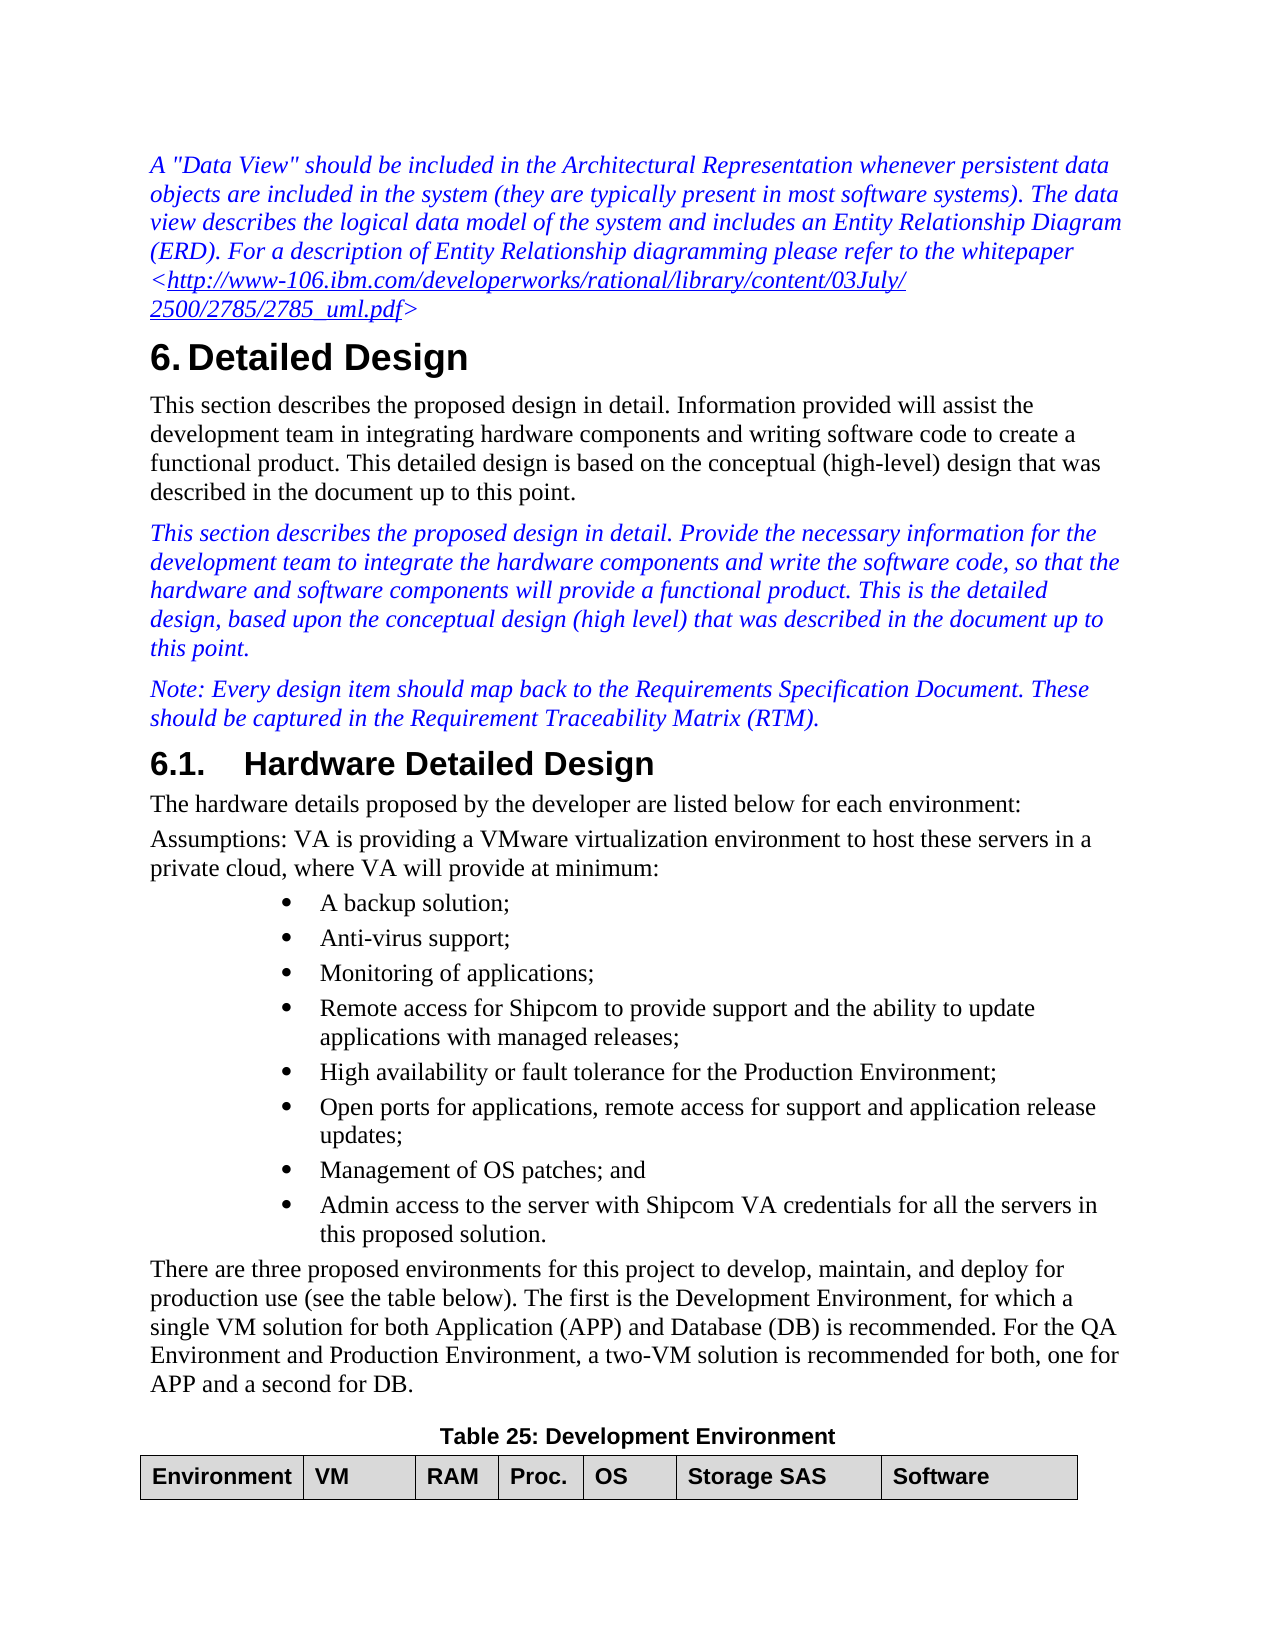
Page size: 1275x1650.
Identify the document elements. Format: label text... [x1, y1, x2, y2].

list Remote access for Shipcom to provide support and the ability to update applications with managed releases; [282, 993, 1125, 1050]
list There are three proposed environments for this project to develop, maintain, and deploy for production use (see the table below). The first is the Development Environment, for which a single VM solution for both Application (APP) and Database (DB) is recommended. For the QA Environment and Production Environment, a two-VM solution is recommended for both, one for APP and a second for DB. [150, 1254, 1125, 1398]
list High availability or fault tolerance for the Production Environment; [282, 1057, 1125, 1085]
list A backup solution; [282, 888, 1125, 917]
subtitle Detailed Design [150, 335, 1125, 378]
list The hardware details proposed by the developer are listed below for each environment: [150, 789, 1125, 818]
table_header VM [304, 1456, 415, 1499]
list Monitoring of applications; [282, 958, 1125, 987]
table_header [677, 1456, 881, 1499]
text Table 25: Development Environment [150, 1423, 1125, 1449]
list Management of OS patches; and [282, 1155, 1125, 1184]
table_header Software [882, 1456, 1077, 1499]
list Admin access to the server with Shipcom VA credentials for all the servers in this proposed solution. [282, 1190, 1125, 1248]
list Assumptions: VA is providing a VMware virtualization environment to host these servers in a private cloud, where VA will provide at minimum: [150, 824, 1125, 882]
table_header Proc. [499, 1456, 583, 1499]
table_header Environment [141, 1456, 303, 1499]
text A "Data View" should be included in the Architectural Representation whenever persistent data objects are included in the system (they are typically present in most software systems). The data view describes the logical data model of the system and includes an Entity Relationship Diagram (ERD). For a description of Entity Relationship diagramming please refer to the whitepaper <http://www-106.ibm.com/developerworks/rational/library/content/03July/2500/2785/2785_uml.pdf> [150, 150, 1125, 322]
table_header RAM [416, 1456, 498, 1499]
text This section describes the proposed design in detail. Information provided will assist the development team in integrating hardware components and writing software code to create a functional product. This detailed design is based on the conceptual (high-level) design that was described in the document up to this point. [150, 391, 1125, 506]
list Anti-virus support; [282, 923, 1125, 952]
list Open ports for applications, remote access for support and application release updates; [282, 1092, 1125, 1149]
text Note: Every design item should map back to the Requirements Specification Document. These should be captured in the Requirement Traceability Matrix (RTM). [150, 674, 1125, 732]
table_header OS GB [584, 1456, 676, 1499]
text This section describes the proposed design in detail. Provide the necessary information for the development team to integrate the hardware components and write the software code, so that the hardware and software components will provide a functional product. This is the detailed design, based upon the conceptual design (high level) that was described in the document up to this point. [150, 518, 1125, 662]
subtitle Hardware Detailed Design [150, 744, 1125, 783]
